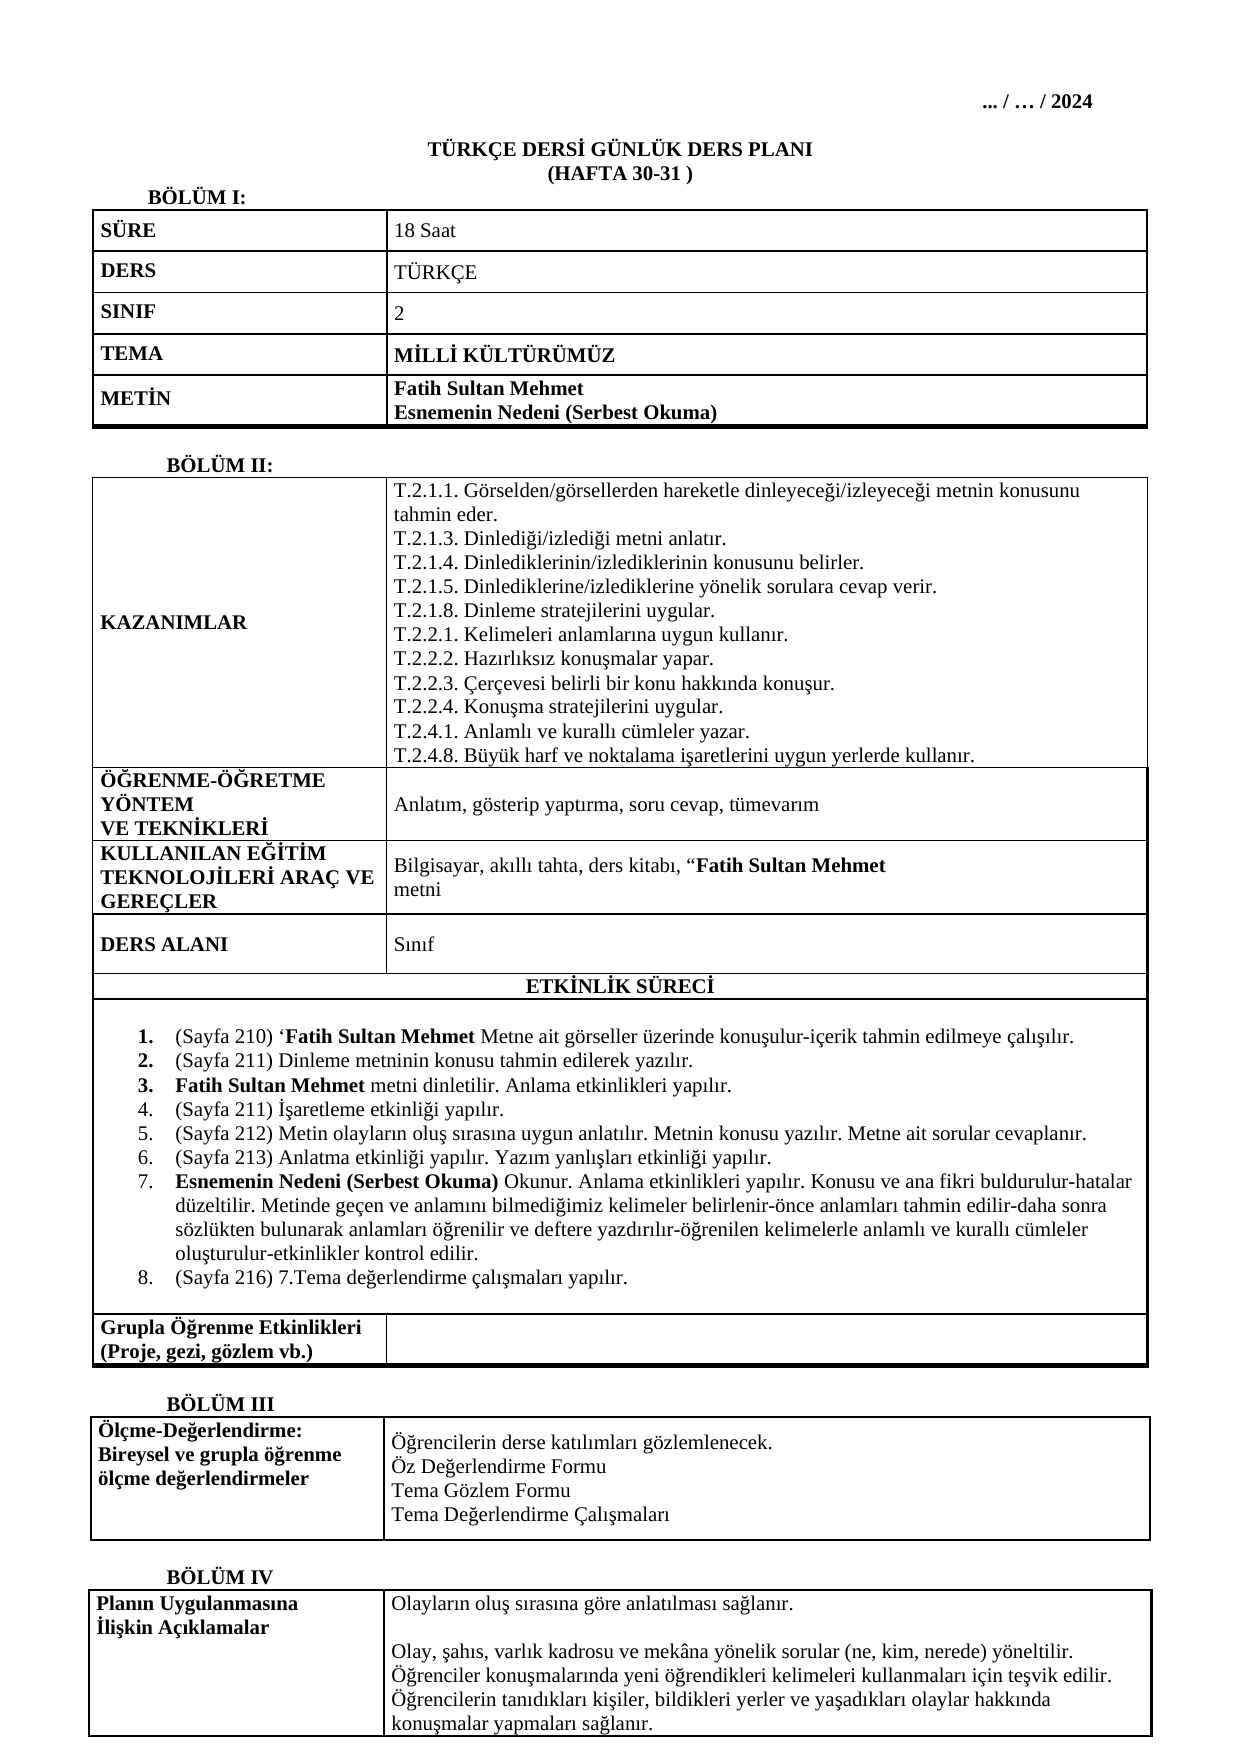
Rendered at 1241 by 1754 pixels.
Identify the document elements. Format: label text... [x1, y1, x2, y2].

table_cell [387, 1315, 1146, 1363]
table_cell ETKİNLİK SÜRECİ [94, 974, 1146, 998]
text ... / … / 2024 [148, 89, 1092, 113]
table_cell DERS [94, 252, 386, 292]
table_cell ÖĞRENME-ÖĞRETME YÖNTEM VE TEKNİKLERİ [93, 768, 386, 840]
table_header Öğrencilerin derse katılımları gözlemlenecek. Öz Değerlendirme Formu Tema Gözlem Formu Tema Değerlendirme Çalışmaları [385, 1418, 1149, 1538]
table_cell DERS ALANI [94, 915, 386, 973]
table_cell (Sayfa 210) ‘Fatih Sultan Mehmet Metne ait görseller üzerinde konuşulur-içerik tahmin edilmeye çalışılır. (Sayfa 211) Dinleme metninin konusu tahmin edilerek yazılır. Fatih Sultan Mehmet metni dinletilir. Anlama etkinlikleri yapılır. (Sayfa 211) İşaretleme etkinliği yapılır. (Sayfa 212) Metin olayların oluş sırasına uygun anlatılır. Metnin konusu yazılır. Metne ait sorular cevaplanır. (Sayfa 213) Anlatma etkinliği yapılır. Yazım yanlışları etkinliği yapılır. Esnemenin Nedeni (Serbest Okuma) Okunur. Anlama etkinlikleri yapılır. Konusu ve ana fikri buldurulur-hatalar düzeltilir. Metinde geçen ve anlamını bilmediğimiz kelimeler belirlenir-önce anlamları tahmin edilir-daha sonra sözlükten bulunarak anlamları öğrenilir ve deftere yazdırılır-öğrenilen kelimelerle anlamlı ve kurallı cümleler oluşturulur-etkinlikler kontrol edilir. (Sayfa 216) 7.Tema değerlendirme çalışmaları yapılır. [94, 1000, 1146, 1313]
text TÜRKÇE DERSİ GÜNLÜK DERS PLANI [148, 137, 1092, 161]
table_cell KULLANILAN EĞİTİM TEKNOLOJİLERİ ARAÇ VE GEREÇLER [93, 841, 386, 913]
table_cell TÜRKÇE [388, 252, 1146, 292]
table_header SÜRE [94, 211, 386, 250]
table_header T.2.1.1. Görselden/görsellerden hareketle dinleyeceği/izleyeceği metnin konusunu tahmin eder. T.2.1.3. Dinlediği/izlediği metni anlatır. T.2.1.4. Dinlediklerinin/izlediklerinin konusunu belirler. T.2.1.5. Dinlediklerine/izlediklerine yönelik sorulara cevap verir. T.2.1.8. Dinleme stratejilerini uygular. T.2.2.1. Kelimeleri anlamlarına uygun kullanır. T.2.2.2. Hazırlıksız konuşmalar yapar. T.2.2.3. Çerçevesi belirli bir konu hakkında konuşur. T.2.2.4. Konuşma stratejilerini uygular. T.2.4.1. Anlamlı ve kurallı cümleler yazar. T.2.4.8. Büyük harf ve noktalama işaretlerini uygun yerlerde kullanır. [387, 478, 1147, 767]
text (HAFTA 30-31 ) [148, 161, 1092, 185]
subtitle BÖLÜM IV [148, 1565, 1092, 1589]
table_cell Bilgisayar, akıllı tahta, ders kitabı, “Fatih Sultan Mehmet metni [387, 841, 1146, 913]
table_cell TEMA [94, 335, 386, 374]
table_cell Sınıf [387, 915, 1146, 973]
text BÖLÜM I: [148, 185, 1092, 209]
table_cell Grupla Öğrenme Etkinlikleri (Proje, gezi, gözlem vb.) [94, 1315, 386, 1363]
subtitle BÖLÜM III [148, 1392, 1092, 1416]
table_cell Anlatım, gösterip yaptırma, soru cevap, tümevarım [387, 768, 1146, 840]
table_cell 2 [388, 293, 1146, 333]
table_cell MİLLİ KÜLTÜRÜMÜZ [388, 335, 1146, 374]
table_cell METİN [94, 376, 386, 424]
table_cell SINIF [94, 293, 386, 333]
text BÖLÜM II: [148, 453, 1092, 477]
table_header Ölçme-Değerlendirme: Bireysel ve grupla öğrenme ölçme değerlendirmeler [92, 1418, 383, 1538]
table_header KAZANIMLAR [93, 478, 386, 767]
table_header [385, 1591, 1150, 1735]
table_cell Fatih Sultan Mehmet Esnemenin Nedeni (Serbest Okuma) [388, 376, 1146, 424]
table_header 18 Saat [388, 211, 1146, 250]
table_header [90, 1591, 383, 1735]
